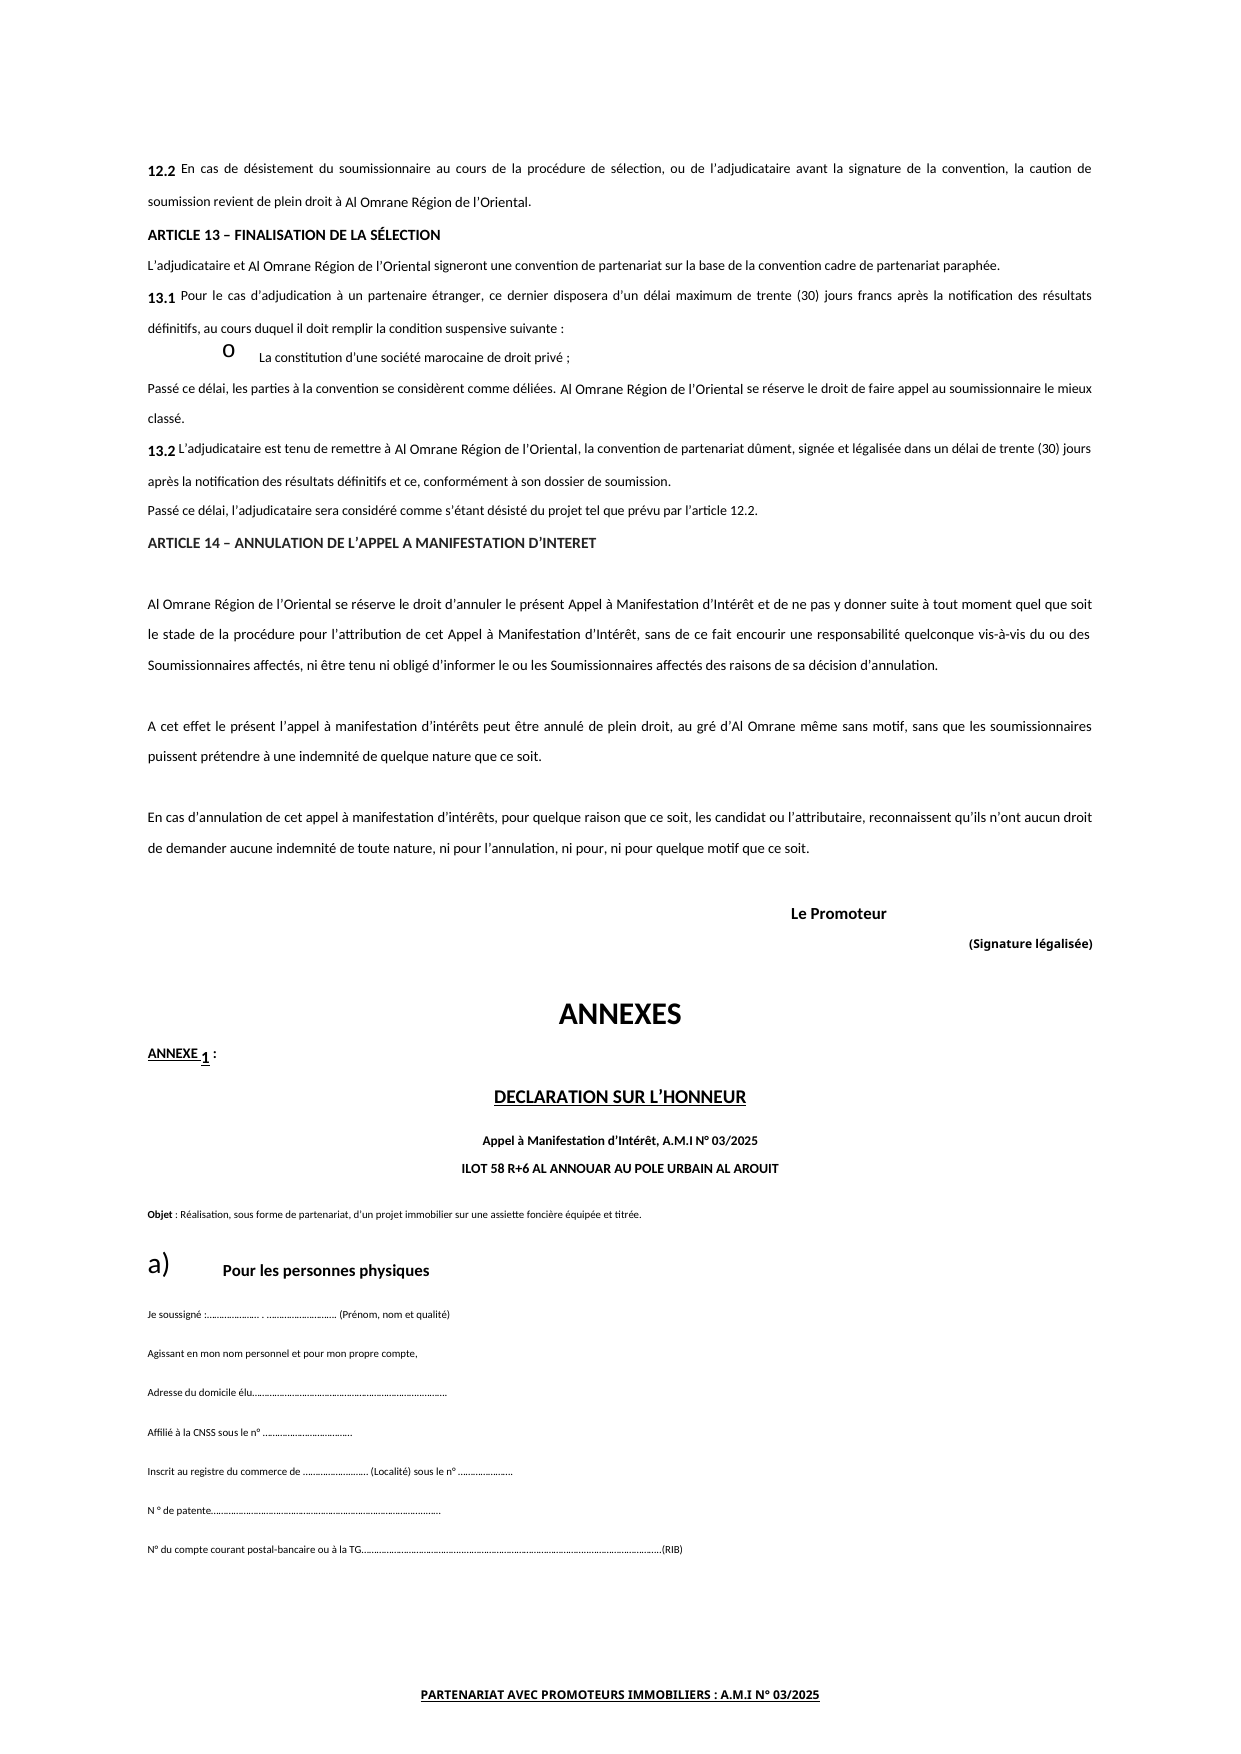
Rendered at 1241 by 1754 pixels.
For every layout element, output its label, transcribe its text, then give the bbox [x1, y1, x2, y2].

text Affilié à la CNSS sous le n° ……………………………… [147, 1419, 1093, 1438]
text Le Promoteur [147, 888, 1093, 923]
text 12.2 En cas de désistement du soumissionnaire au cours de la procédure de sélection, ou de l’adjudicataire avant la signature de la convention, la caution de soumission revient de plein droit à Al Omrane Région de l’Oriental. [147, 148, 1093, 211]
text (Signature légalisée) [147, 923, 1093, 952]
text 13.2 L’adjudicataire est tenu de remettre à Al Omrane Région de l’Oriental, la convention de partenariat dûment, signée et légalisée dans un délai de trente (30) jours après la notification des résultats définitifs et ce, conformément à son dossier de soumission. [147, 427, 1093, 490]
text Appel à Manifestation d’Intérêt, A.M.I N° 03/2025 [147, 1120, 1093, 1148]
text N ° de patente…………………………………………………………………………..…… [147, 1498, 1093, 1516]
text Passé ce délai, l’adjudicataire sera considéré comme s’étant désisté du projet tel que prévu par l’article 12.2. [147, 490, 1093, 519]
list La constitution d’une société marocaine de droit privé ; [221, 337, 1093, 367]
text 13.1 Pour le cas d’adjudication à un partenaire étranger, ce dernier disposera d’un délai maximum de trente (30) jours francs après la notification des résultats définitifs, au cours duquel il doit remplir la condition suspensive suivante : [147, 275, 1093, 337]
text Passé ce délai, les parties à la convention se considèrent comme déliées. Al Omrane Région de l’Oriental se réserve le droit de faire appel au soumissionnaire le mieux classé. [147, 367, 1093, 427]
text Adresse du domicile élu…………………………………………………………..………. [147, 1380, 1093, 1398]
text En cas d’annulation de cet appel à manifestation d’intérêts, pour quelque raison que ce soit, les candidat ou l’attributaire, reconnaissent qu’ils n’ont aucun droit de demander aucune indemnité de toute nature, ni pour l’annulation, ni pour, ni pour quelque motif que ce soit. [147, 796, 1093, 857]
text L’adjudicataire et Al Omrane Région de l’Oriental signeront une convention de partenariat sur la base de la convention cadre de partenariat paraphée. [147, 244, 1093, 275]
list Pour les personnes physiques [147, 1245, 1093, 1281]
text N° du compte courant postal-bancaire ou à la TG…………………………………..…………………………………………..………………………..(RIB) [147, 1537, 1093, 1555]
text DECLARATION SUR L’HONNEUR [147, 1068, 1093, 1108]
text Al Omrane Région de l’Oriental se réserve le droit d’annuler le présent Appel à Manifestation d’Intérêt et de ne pas y donner suite à tout moment quel que soit le stade de la procédure pour l’attribution de cet Appel à Manifestation d’Intérêt, sans de ce fait encourir une responsabilité quelconque vis-à-vis du ou des Soumissionnaires affectés, ni être tenu ni obligé d’informer le ou les Soumissionnaires affectés des raisons de sa décision d’annulation. [147, 582, 1093, 674]
text ARTICLE 13 – FINALISATION DE LA SÉLECTION [148, 211, 1093, 244]
text Je soussigné :………………… . ………………………. (Prénom, nom et qualité) [147, 1302, 1093, 1320]
text ILOT 58 R+6 AL ANNOUAR AU POLE URBAIN AL AROUIT [147, 1148, 1093, 1177]
text Agissant en mon nom personnel et pour mon propre compte, [147, 1341, 1093, 1359]
text ANNEXES [147, 966, 1093, 1032]
text Inscrit au registre du commerce de ………………..…… (Localité) sous le n° …………………. [147, 1458, 1093, 1477]
text ANNEXE 1 : [148, 1032, 1093, 1068]
text ARTICLE 14 – ANNULATION DE L’APPEL A MANIFESTATION D’INTERET [148, 519, 1093, 552]
text A cet effet le présent l’appel à manifestation d’intérêts peut être annulé de plein droit, au gré d’Al Omrane même sans motif, sans que les soumissionnaires puissent prétendre à une indemnité de quelque nature que ce soit. [147, 704, 1093, 766]
text Objet : Réalisation, sous forme de partenariat, d’un projet immobilier sur une assiette foncière équipée et titrée. [147, 1198, 1093, 1221]
